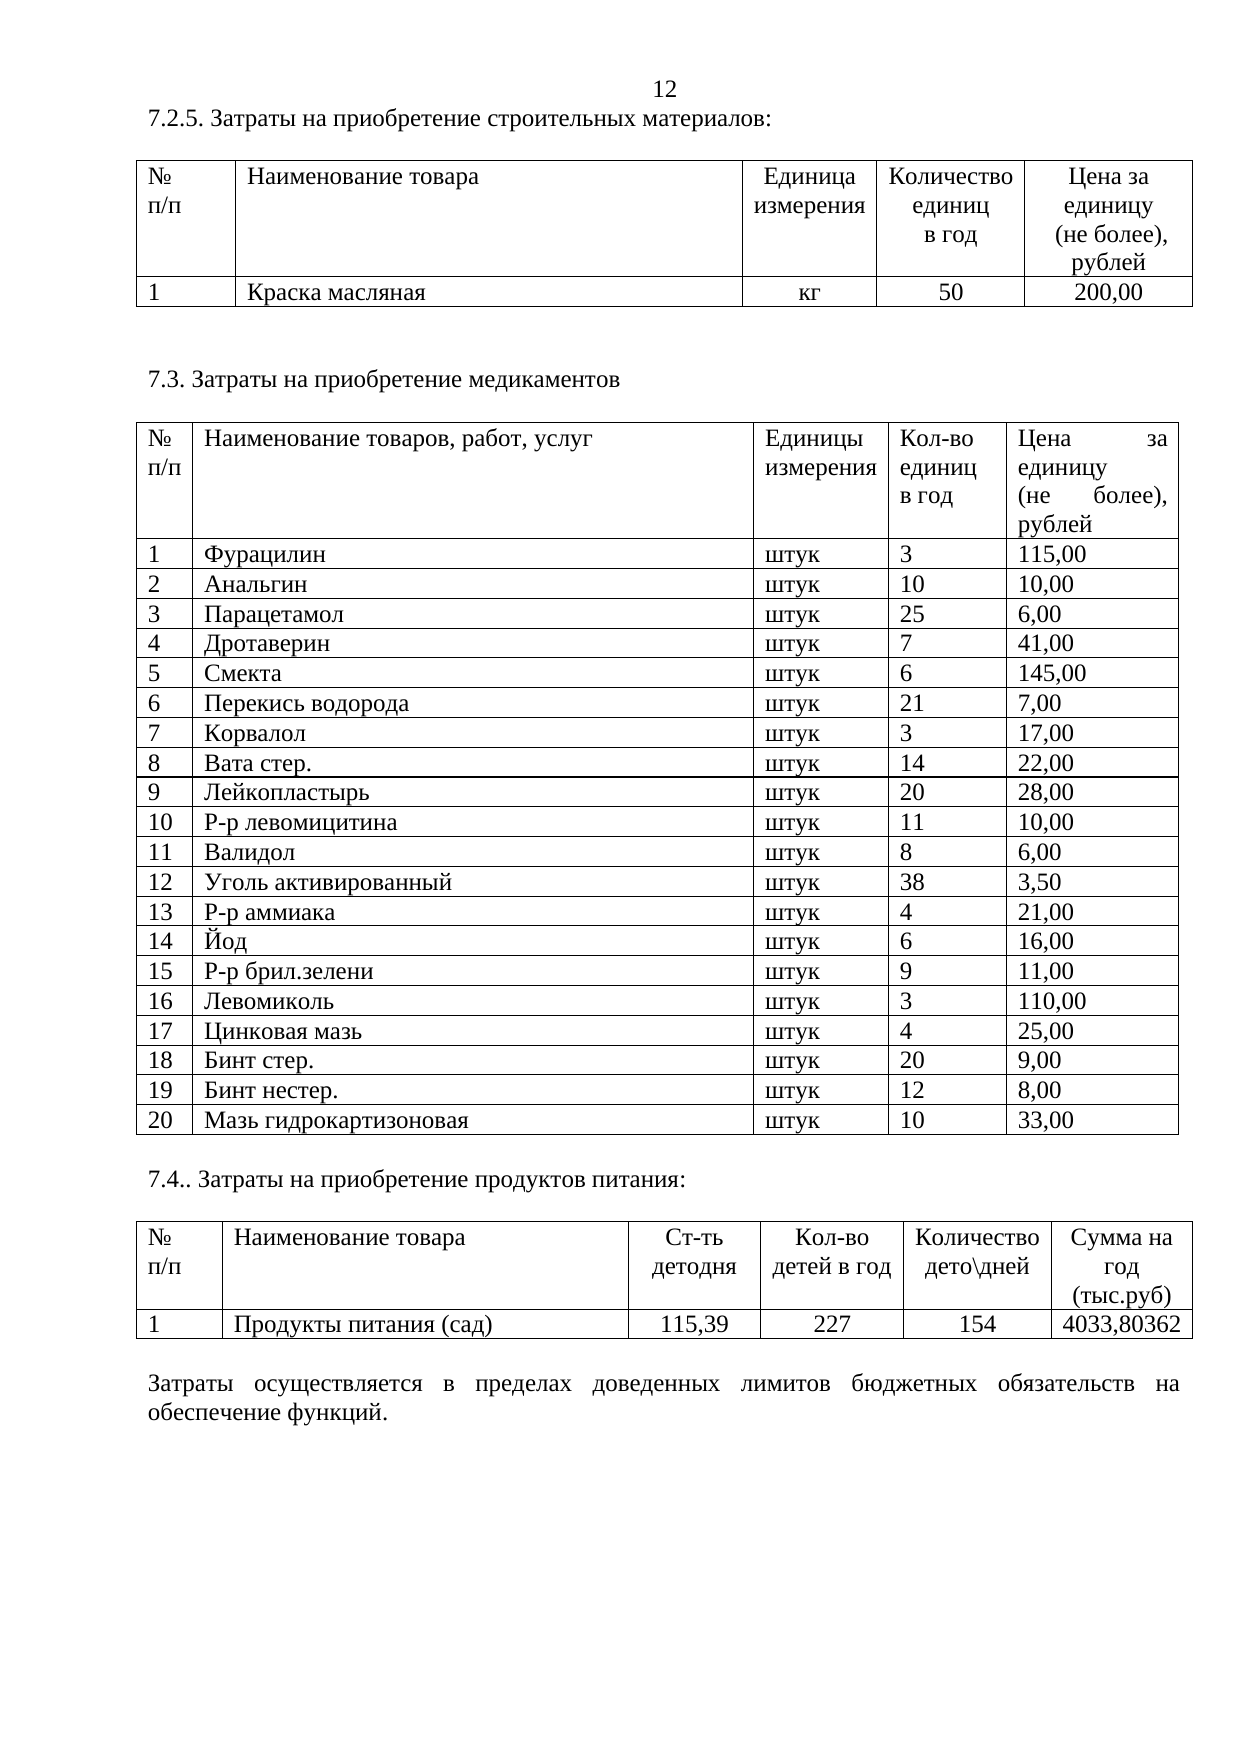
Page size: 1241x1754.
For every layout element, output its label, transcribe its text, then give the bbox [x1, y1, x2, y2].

table_cell Дротаверин [193, 629, 753, 657]
table_cell 3,50 [1007, 867, 1178, 896]
table_cell 14 [137, 926, 192, 955]
table_cell Валидол [193, 837, 753, 866]
table_cell 6 [889, 926, 1006, 955]
table_header Количество единиц в год [877, 161, 1024, 276]
table_cell 11 [889, 807, 1006, 836]
table_header Цена за единицу (не более), рублей [1007, 423, 1178, 538]
table_cell Р-р аммиака [193, 897, 753, 925]
table_cell штук [754, 926, 888, 955]
table_cell 12 [137, 867, 192, 896]
table_cell штук [754, 1016, 888, 1044]
table_cell 200,00 [1025, 277, 1192, 306]
table_cell 15 [137, 956, 192, 985]
table_cell штук [754, 1046, 888, 1074]
table_cell 50 [877, 277, 1024, 306]
table_cell 18 [137, 1046, 192, 1074]
table_cell Перекись водорода [193, 688, 753, 717]
table_cell 28,00 [1007, 778, 1178, 806]
table_cell 16,00 [1007, 926, 1178, 955]
table_cell 1 [137, 1310, 222, 1338]
table_cell 4 [889, 1016, 1006, 1044]
table_cell 13 [137, 897, 192, 925]
table_cell штук [754, 1105, 888, 1134]
table_header Наименование товара [236, 161, 742, 276]
table_cell 227 [761, 1310, 903, 1338]
table_cell штук [754, 897, 888, 925]
table_cell 17,00 [1007, 718, 1178, 747]
table_cell Р-р брил.зелени [193, 956, 753, 985]
table_cell 21,00 [1007, 897, 1178, 925]
table_cell 12 [889, 1075, 1006, 1104]
text 7.3. Затраты на приобретение медикаментов [148, 364, 1181, 393]
table_cell 21 [889, 688, 1006, 717]
text 7.2.5. Затраты на приобретение строительных материалов: [148, 103, 1181, 131]
table_cell 145,00 [1007, 658, 1178, 687]
table_cell штук [754, 807, 888, 836]
table_cell 2 [137, 569, 192, 598]
table_cell 11 [137, 837, 192, 866]
table_cell 10 [137, 807, 192, 836]
table_cell Продукты питания (сад) [223, 1310, 628, 1338]
table_cell Смекта [193, 658, 753, 687]
table_cell штук [754, 569, 888, 598]
table_cell 41,00 [1007, 629, 1178, 657]
table_cell 6 [137, 688, 192, 717]
table_cell 8 [889, 837, 1006, 866]
table_cell 19 [137, 1075, 192, 1104]
table_header № п/п [137, 161, 235, 276]
table_cell 33,00 [1007, 1105, 1178, 1134]
table_header Наименование товаров, работ, услуг [193, 423, 753, 538]
table_cell 3 [889, 986, 1006, 1015]
table_cell штук [754, 688, 888, 717]
table_cell 22,00 [1007, 748, 1178, 776]
table_cell 10,00 [1007, 569, 1178, 598]
table_cell 3 [137, 599, 192, 627]
table_cell 154 [904, 1310, 1051, 1338]
table_header Количество дето\дней [904, 1222, 1051, 1308]
table_cell 20 [137, 1105, 192, 1134]
table_cell 8 [137, 748, 192, 776]
table_header Ст-ть детодня [629, 1222, 760, 1308]
table_cell 10 [889, 569, 1006, 598]
table_cell 1 [137, 539, 192, 568]
table_cell 5 [137, 658, 192, 687]
table_cell Корвалол [193, 718, 753, 747]
table_cell 110,00 [1007, 986, 1178, 1015]
table_cell Йод [193, 926, 753, 955]
table_header Единица измерения [743, 161, 876, 276]
table_header Кол-во единиц в год [889, 423, 1006, 538]
table_cell 4 [889, 897, 1006, 925]
table_cell 16 [137, 986, 192, 1015]
table_header Сумма на год (тыс.руб) [1052, 1222, 1192, 1308]
table_cell штук [754, 748, 888, 776]
table_cell 4 [137, 629, 192, 657]
table_cell 20 [889, 1046, 1006, 1074]
table_header № п/п [137, 1222, 222, 1308]
table_cell Бинт стер. [193, 1046, 753, 1074]
table_cell 3 [889, 718, 1006, 747]
text Затраты осуществляется в пределах доведенных лимитов бюджетных обязательств на обеспечение функций. [148, 1368, 1181, 1426]
table_cell Бинт нестер. [193, 1075, 753, 1104]
table_cell 10 [889, 1105, 1006, 1134]
table_cell штук [754, 1075, 888, 1104]
table_cell 7 [137, 718, 192, 747]
table_cell 14 [889, 748, 1006, 776]
table_cell 9 [889, 956, 1006, 985]
table_cell штук [754, 658, 888, 687]
table_cell Лейкопластырь [193, 778, 753, 806]
table_cell 9 [137, 778, 192, 806]
table_cell кг [743, 277, 876, 306]
table_cell Мазь гидрокартизоновая [193, 1105, 753, 1134]
table_cell 6,00 [1007, 837, 1178, 866]
table_cell штук [754, 599, 888, 627]
table_cell 20 [889, 778, 1006, 806]
table_cell Уголь активированный [193, 867, 753, 896]
table_cell штук [754, 986, 888, 1015]
table_cell штук [754, 629, 888, 657]
table_cell Левомиколь [193, 986, 753, 1015]
table_header Кол-во детей в год [761, 1222, 903, 1308]
table_cell 6 [889, 658, 1006, 687]
table_cell Р-р левомицитина [193, 807, 753, 836]
table_cell 38 [889, 867, 1006, 896]
table_header Наименование товара [223, 1222, 628, 1308]
table_cell 8,00 [1007, 1075, 1178, 1104]
table_cell 6,00 [1007, 599, 1178, 627]
table_cell штук [754, 867, 888, 896]
text 7.4.. Затраты на приобретение продуктов питания: [148, 1164, 1181, 1192]
table_cell 3 [889, 539, 1006, 568]
table_cell Вата стер. [193, 748, 753, 776]
table_cell 4033,80362 [1052, 1310, 1192, 1338]
table_cell 7 [889, 629, 1006, 657]
table_cell 25 [889, 599, 1006, 627]
table_header Единицы измерения [754, 423, 888, 538]
table_cell штук [754, 539, 888, 568]
table_cell 9,00 [1007, 1046, 1178, 1074]
table_cell штук [754, 718, 888, 747]
table_cell Анальгин [193, 569, 753, 598]
table_cell Цинковая мазь [193, 1016, 753, 1044]
table_cell штук [754, 837, 888, 866]
table_cell штук [754, 956, 888, 985]
table_header Цена за единицу (не более), рублей [1025, 161, 1192, 276]
table_cell Краска масляная [236, 277, 742, 306]
table_cell 17 [137, 1016, 192, 1044]
table_cell штук [754, 778, 888, 806]
table_cell 1 [137, 277, 235, 306]
table_cell 115,39 [629, 1310, 760, 1338]
table_cell 25,00 [1007, 1016, 1178, 1044]
table_cell 7,00 [1007, 688, 1178, 717]
table_header № п/п [137, 423, 192, 538]
table_cell 10,00 [1007, 807, 1178, 836]
table_cell Фурацилин [193, 539, 753, 568]
table_cell 11,00 [1007, 956, 1178, 985]
table_cell 115,00 [1007, 539, 1178, 568]
table_cell Парацетамол [193, 599, 753, 627]
